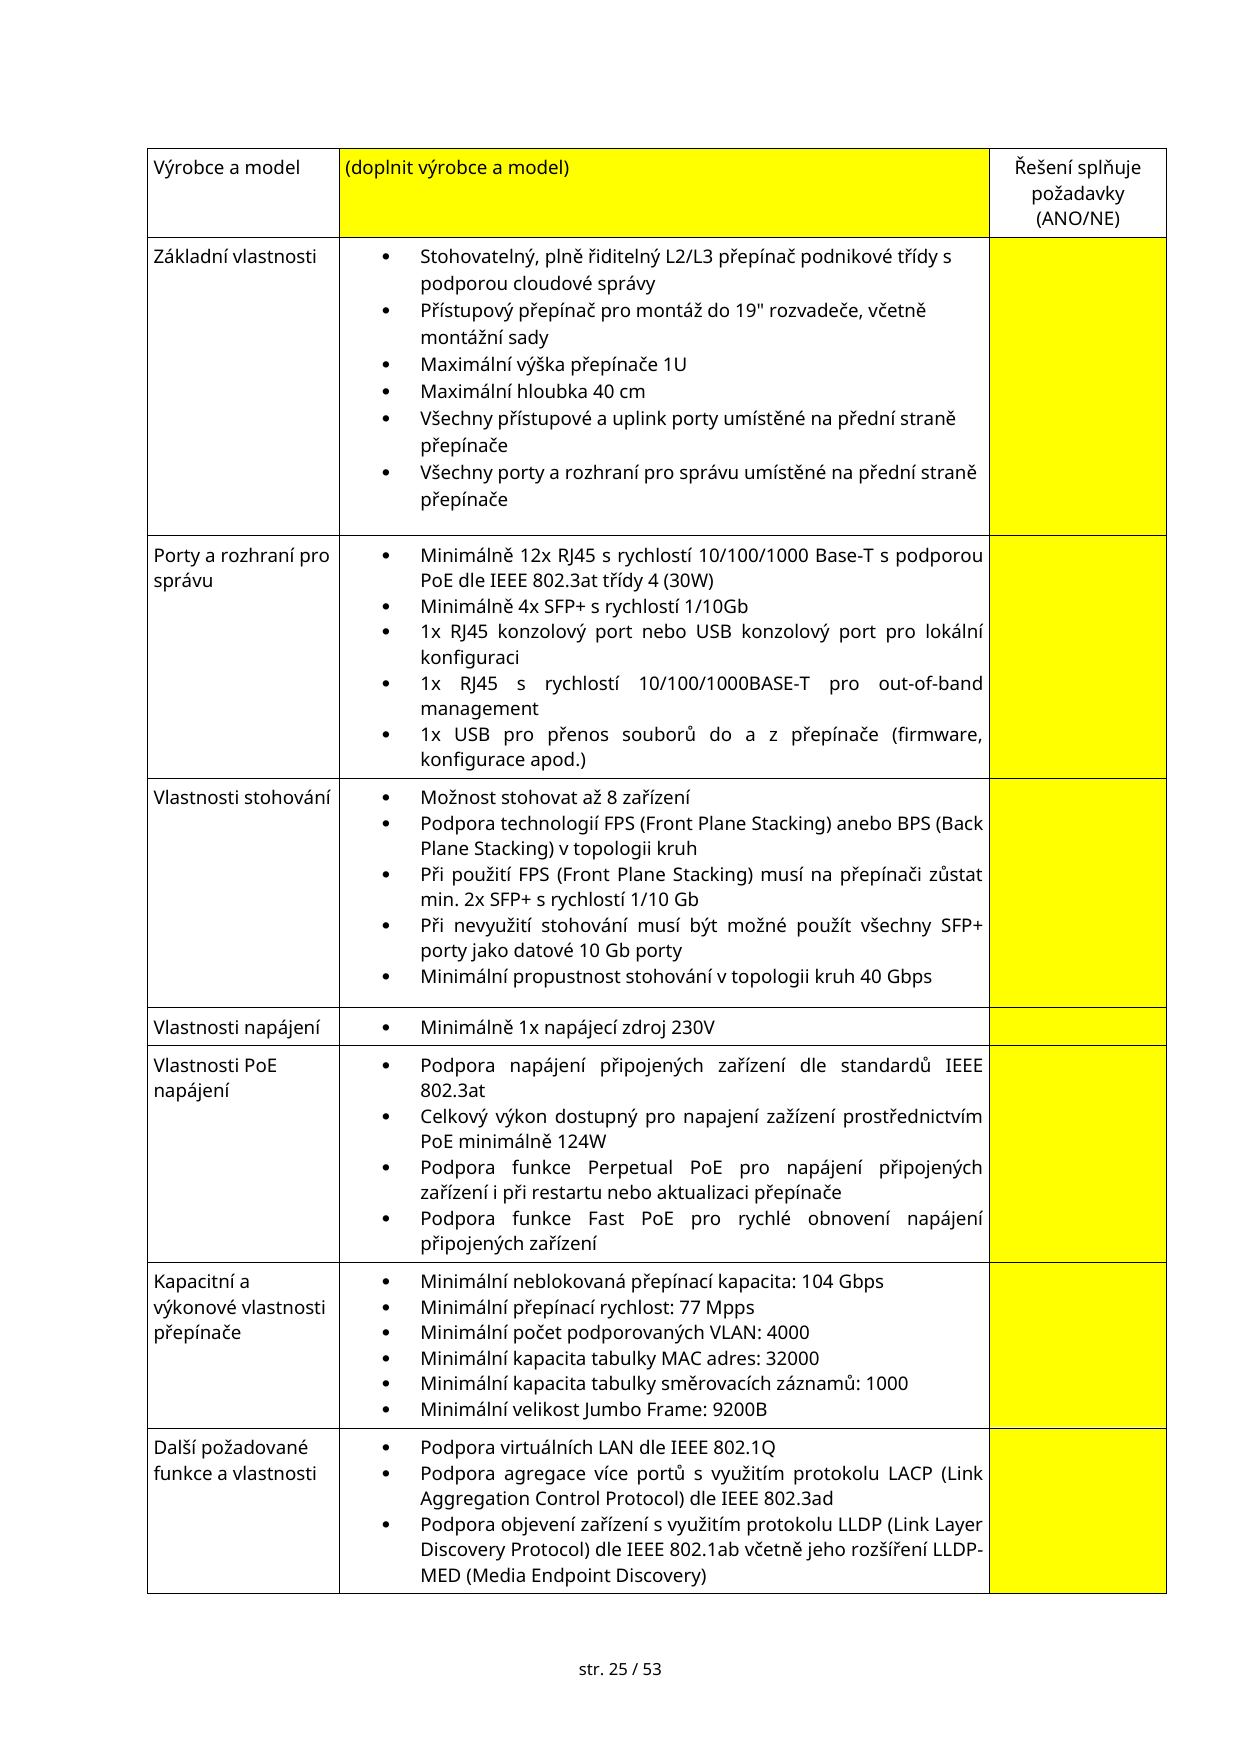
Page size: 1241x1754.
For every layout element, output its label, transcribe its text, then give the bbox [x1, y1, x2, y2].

table_cell (doplnit výrobce a model) [340, 149, 989, 237]
table_cell [990, 1008, 1166, 1045]
table_cell Vlastnosti stohování [148, 779, 339, 1007]
table_cell [990, 1429, 1166, 1593]
table_cell [990, 238, 1166, 535]
table_cell Vlastnosti napájení [148, 1008, 339, 1045]
table_cell Minimální neblokovaná přepínací kapacita: 104 Gbps Minimální přepínací rychlost: 77 Mpps Minimální počet podporovaných VLAN: 4000 Minimální kapacita tabulky MAC adres: 32000 Minimální kapacita tabulky směrovacích záznamů: 1000 Minimální velikost Jumbo Frame: 9200B [340, 1263, 989, 1427]
table_cell Kapacitní a výkonové vlastnosti přepínače [148, 1263, 339, 1427]
table_cell Základní vlastnosti [148, 238, 339, 535]
table_cell Porty a rozhraní pro správu [148, 536, 339, 778]
table_cell Minimálně 1x napájecí zdroj 230V [340, 1008, 989, 1045]
table_cell [990, 779, 1166, 1007]
table_cell Podpora napájení připojených zařízení dle standardů IEEE 802.3at Celkový výkon dostupný pro napajení zažízení prostřednictvím PoE minimálně 124W Podpora funkce Perpetual PoE pro napájení připojených zařízení i při restartu nebo aktualizaci přepínače Podpora funkce Fast PoE pro rychlé obnovení napájení připojených zařízení [340, 1046, 989, 1262]
table_cell [990, 1263, 1166, 1427]
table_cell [340, 1429, 989, 1593]
table_cell Výrobce a model [148, 149, 339, 237]
table_cell Vlastnosti PoE napájení [148, 1046, 339, 1262]
table_cell Minimálně 12x RJ45 s rychlostí 10/100/1000 Base-T s podporou PoE dle IEEE 802.3at třídy 4 (30W) Minimálně 4x SFP+ s rychlostí 1/10Gb 1x RJ45 konzolový port nebo USB konzolový port pro lokální konfiguraci 1x RJ45 s rychlostí 10/100/1000BASE-T pro out-of-band management 1x USB pro přenos souborů do a z přepínače (firmware, konfigurace apod.) [340, 536, 989, 778]
table_cell Možnost stohovat až 8 zařízení Podpora technologií FPS (Front Plane Stacking) anebo BPS (Back Plane Stacking) v topologii kruh Při použití FPS (Front Plane Stacking) musí na přepínači zůstat min. 2x SFP+ s rychlostí 1/10 Gb Při nevyužití stohování musí být možné použít všechny SFP+ porty jako datové 10 Gb porty Minimální propustnost stohování v topologii kruh 40 Gbps [340, 779, 989, 1007]
table_cell Řešení splňuje požadavky (ANO/NE) [990, 149, 1166, 237]
table_cell Stohovatelný, plně řiditelný L2/L3 přepínač podnikové třídy s podporou cloudové správy Přístupový přepínač pro montáž do 19" rozvadeče, včetně montážní sady Maximální výška přepínače 1U Maximální hloubka 40 cm Všechny přístupové a uplink porty umístěné na přední straně přepínače Všechny porty a rozhraní pro správu umístěné na přední straně přepínače [340, 238, 989, 535]
table_cell [990, 536, 1166, 778]
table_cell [148, 1429, 339, 1593]
table_cell [990, 1046, 1166, 1262]
